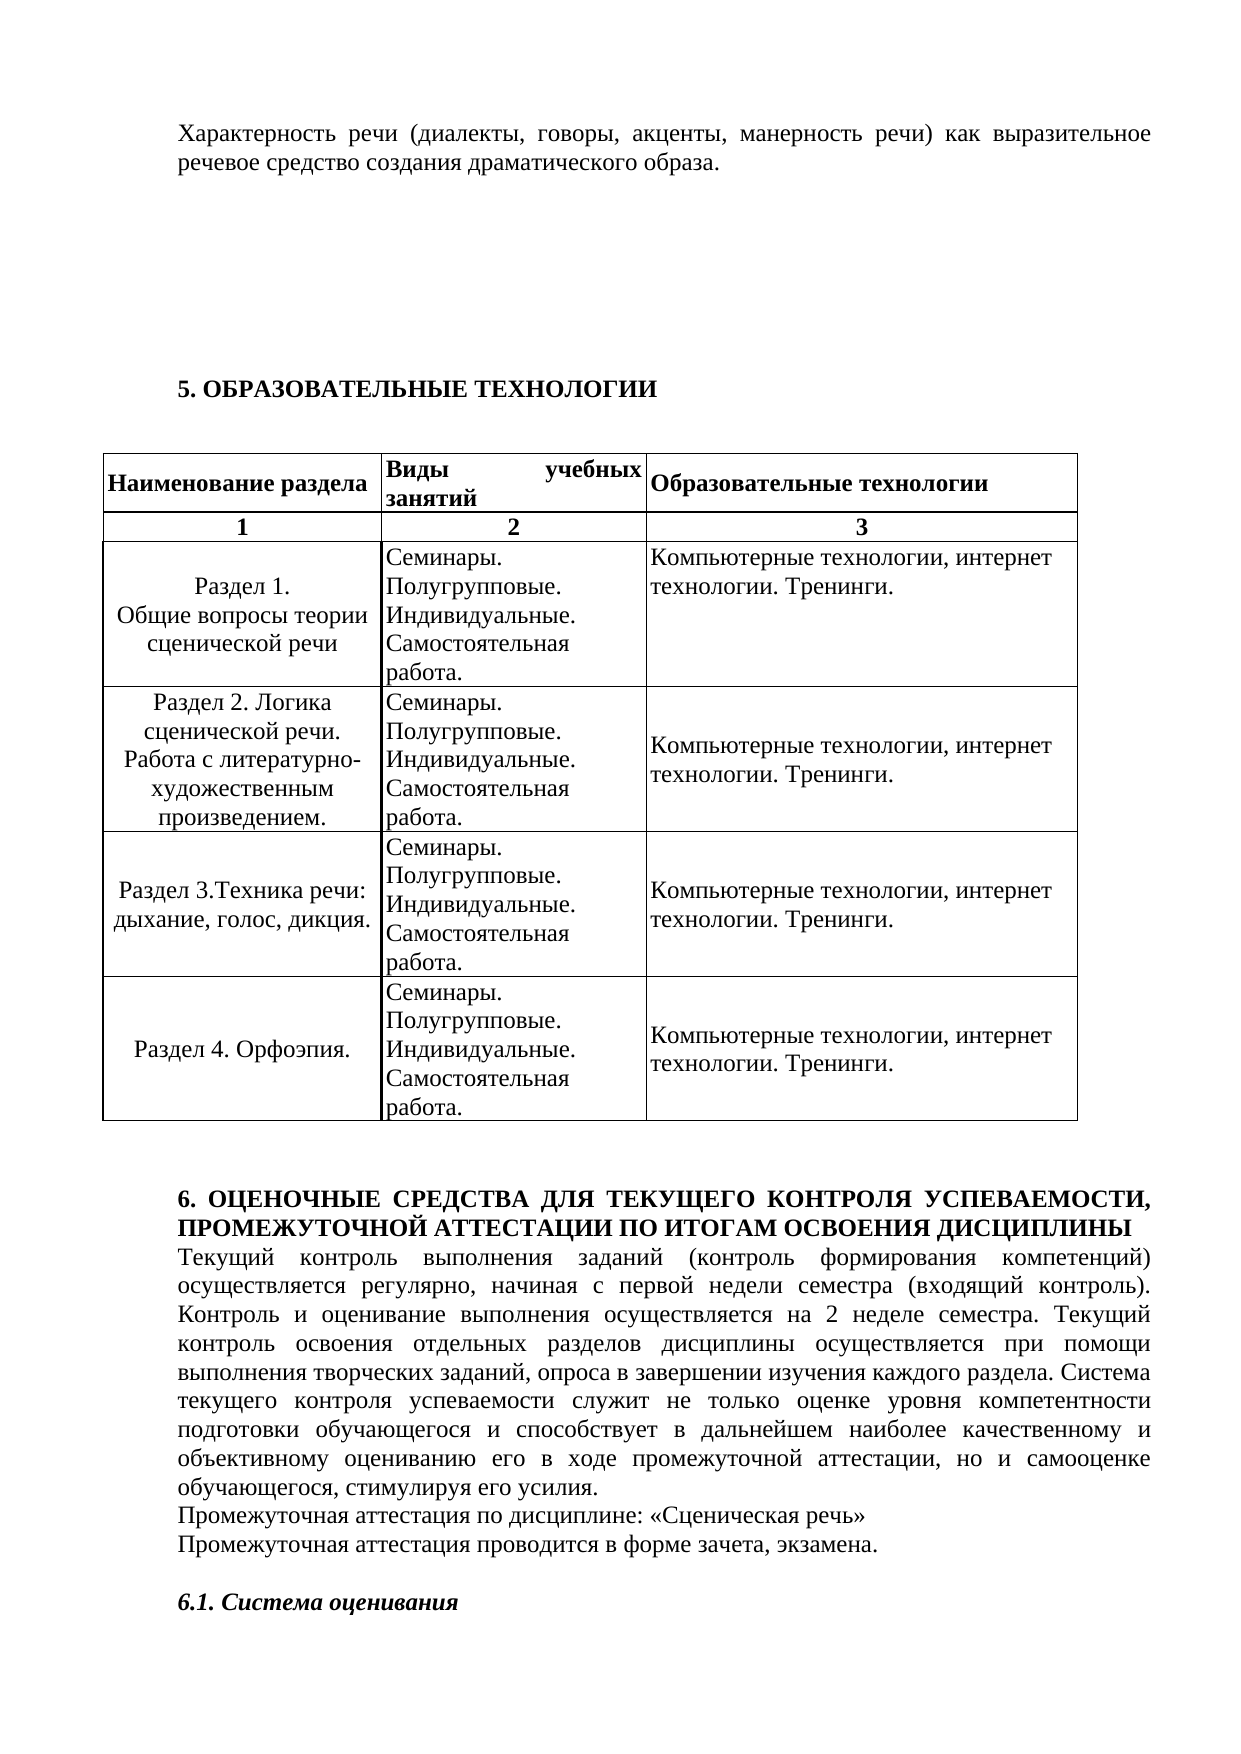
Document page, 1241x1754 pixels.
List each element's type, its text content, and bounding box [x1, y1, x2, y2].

table_cell Раздел 4. Орфоэпия. [104, 977, 380, 1120]
table_cell Семинары. Полугрупповые. Индивидуальные. Самостоятельная работа. [383, 977, 646, 1120]
text Текущий контроль выполнения заданий (контроль формирования компетенций) осуществляется регулярно, начиная с первой недели семестра (входящий контроль). Контроль и оценивание выполнения осуществляется на 2 неделе семестра. Текущий контроль освоения отдельных разделов дисциплины осуществляется при помощи выполнения творческих заданий, опроса в завершении изучения каждого раздела. Система текущего контроля успеваемости служит не только оценке уровня компетентности подготовки обучающегося и способствует в дальнейшем наиболее качественному и объективному оцениванию его в ходе промежуточной аттестации, но и самооценке обучающегося, стимулируя его усилия. [177, 1242, 1152, 1501]
text Характерность речи (диалекты, говоры, акценты, манерность речи) как выразительное речевое средство создания драматического образа. [177, 118, 1152, 176]
table_header Наименование раздела [104, 454, 381, 511]
table_cell Семинары. Полугрупповые. Индивидуальные. Самостоятельная работа. [383, 832, 646, 976]
table_cell Компьютерные технологии, интернет технологии. Тренинги. [647, 687, 1077, 831]
text 6.1. Система оценивания [177, 1587, 1152, 1616]
text 6. ОЦЕНОЧНЫЕ СРЕДСТВА ДЛЯ ТЕКУЩЕГО КОНТРОЛЯ УСПЕВАЕМОСТИ, ПРОМЕЖУТОЧНОЙ АТТЕСТАЦИИ ПО ИТОГАМ ОСВОЕНИЯ ДИСЦИПЛИНЫ [177, 1184, 1152, 1242]
table_cell 2 [382, 513, 646, 541]
text 5. ОБРАЗОВАТЕЛЬНЫЕ ТЕХНОЛОГИИ [177, 374, 1152, 403]
table_cell Компьютерные технологии, интернет технологии. Тренинги. [647, 542, 1077, 686]
table_cell Раздел 2. Логика сценической речи. Работа с литературно-художественным произведением. [104, 687, 380, 831]
table_cell 3 [647, 513, 1077, 541]
text Промежуточная аттестация по дисциплине: «Сценическая речь» [177, 1501, 1152, 1529]
table_cell 1 [104, 513, 381, 541]
table_cell Семинары. Полугрупповые. Индивидуальные. Самостоятельная работа. [383, 687, 646, 831]
text Промежуточная аттестация проводится в форме зачета, экзамена. [177, 1529, 1152, 1558]
table_cell Компьютерные технологии, интернет технологии. Тренинги. [647, 977, 1077, 1120]
table_cell Компьютерные технологии, интернет технологии. Тренинги. [647, 832, 1077, 976]
table_cell Семинары. Полугрупповые. Индивидуальные. Самостоятельная работа. [383, 542, 646, 686]
table_header Образовательные технологии [647, 454, 1077, 511]
table_cell Раздел 3.Техника речи: дыхание, голос, дикция. [104, 832, 380, 976]
table_cell Раздел 1. Общие вопросы теории сценической речи [104, 542, 380, 686]
table_header Виды учебных занятий [382, 454, 646, 511]
